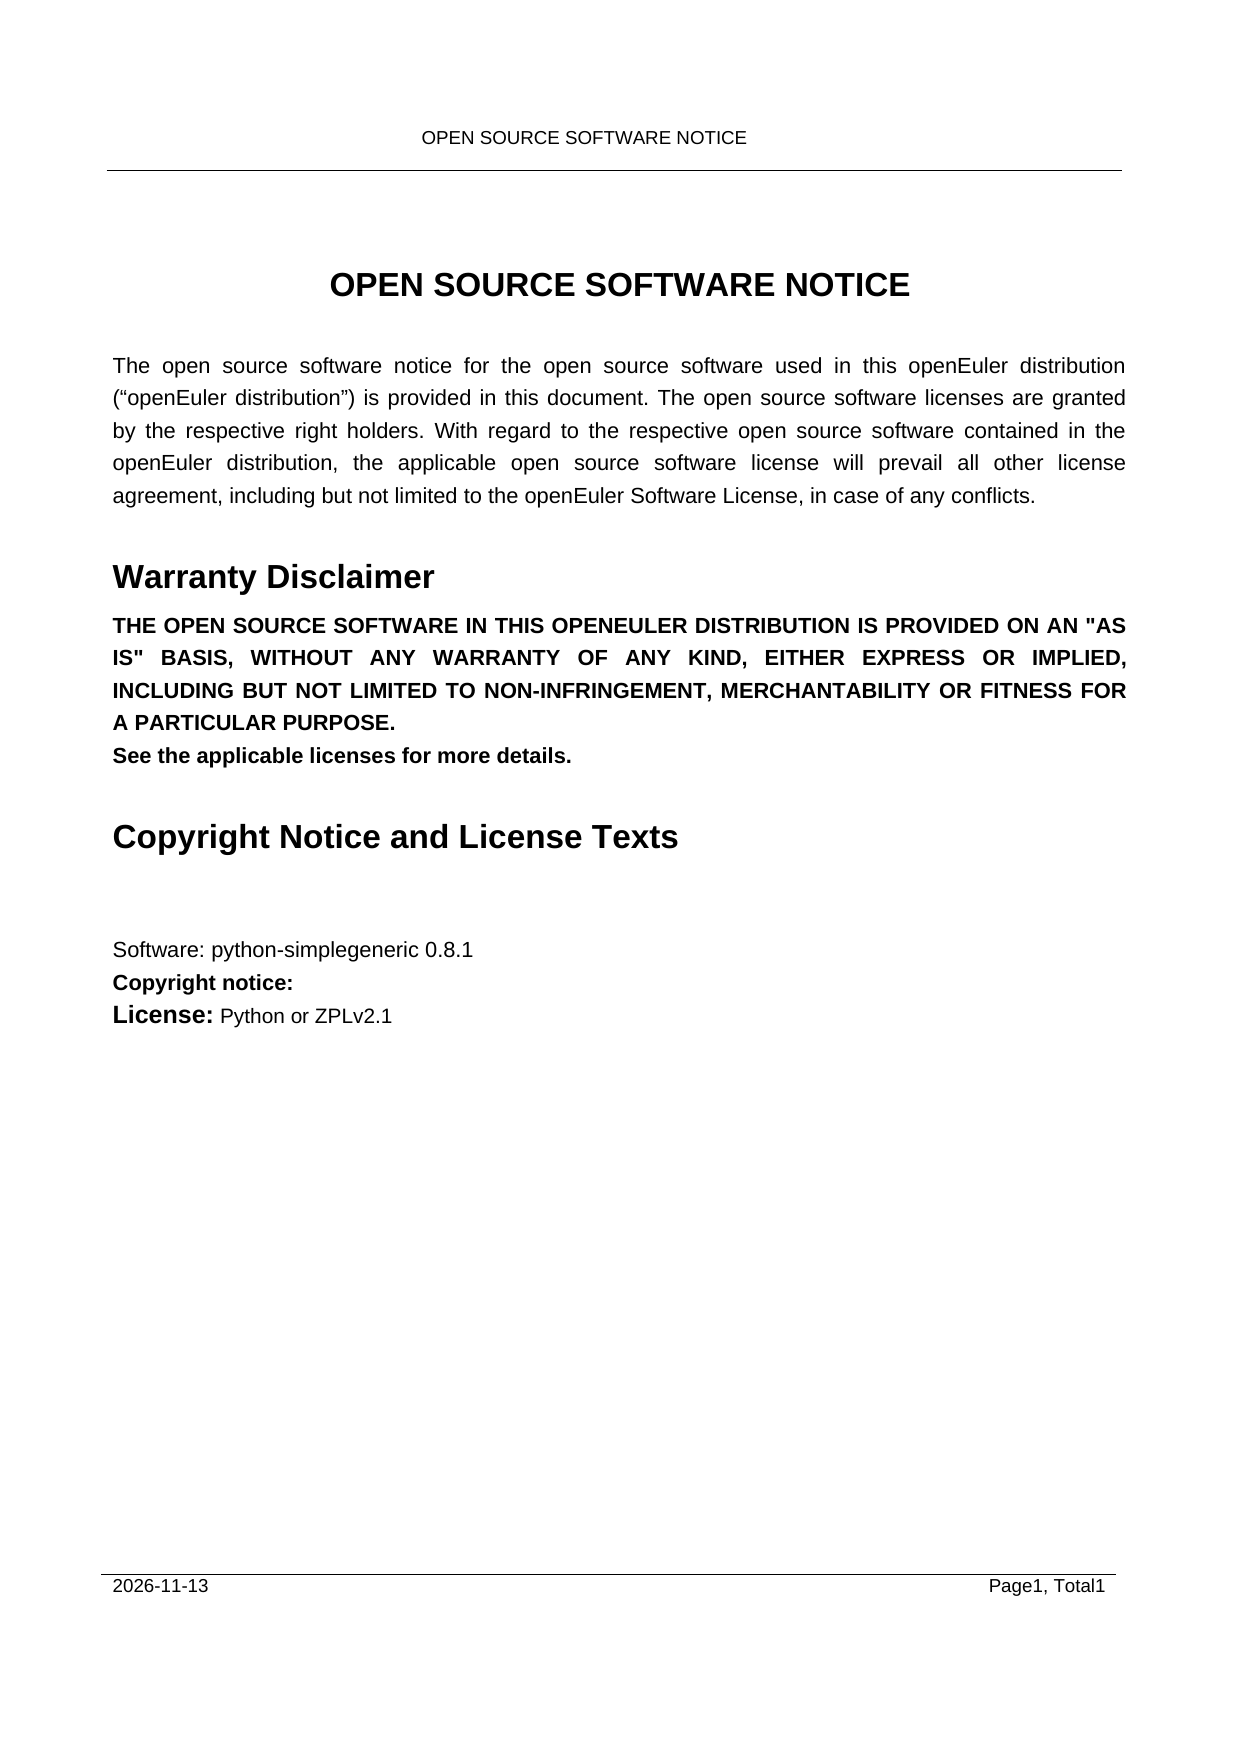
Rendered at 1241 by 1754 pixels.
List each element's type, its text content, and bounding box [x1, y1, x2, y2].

text THE OPEN SOURCE SOFTWARE IN THIS OPENEULER DISTRIBUTION IS PROVIDED ON AN "AS IS" BASIS, WITHOUT ANY WARRANTY OF ANY KIND, EITHER EXPRESS OR IMPLIED, INCLUDING BUT NOT LIMITED TO NON-INFRINGEMENT, MERCHANTABILITY OR FITNESS FOR A PARTICULAR PURPOSE. See the applicable licenses for more details. [112, 609, 1128, 771]
text Software: python-simplegeneric 0.8.1 [112, 933, 1128, 966]
text The open source software notice for the open source software used in this openEuler distribution (“openEuler distribution”) is provided in this document. The open source software licenses are granted by the respective right holders. With regard to the respective open source software contained in the openEuler distribution, the applicable open source software license will prevail all other license agreement, including but not limited to the openEuler Software License, in case of any conflicts. [112, 349, 1128, 511]
text License: Python or ZPLv2.1 [112, 998, 1128, 1161]
text Copyright Notice and License Texts [112, 804, 1128, 869]
text Copyright notice: [112, 966, 1128, 998]
text OPEN SOURCE SOFTWARE NOTICE [112, 251, 1128, 316]
text Warranty Disclaimer [112, 544, 1128, 609]
